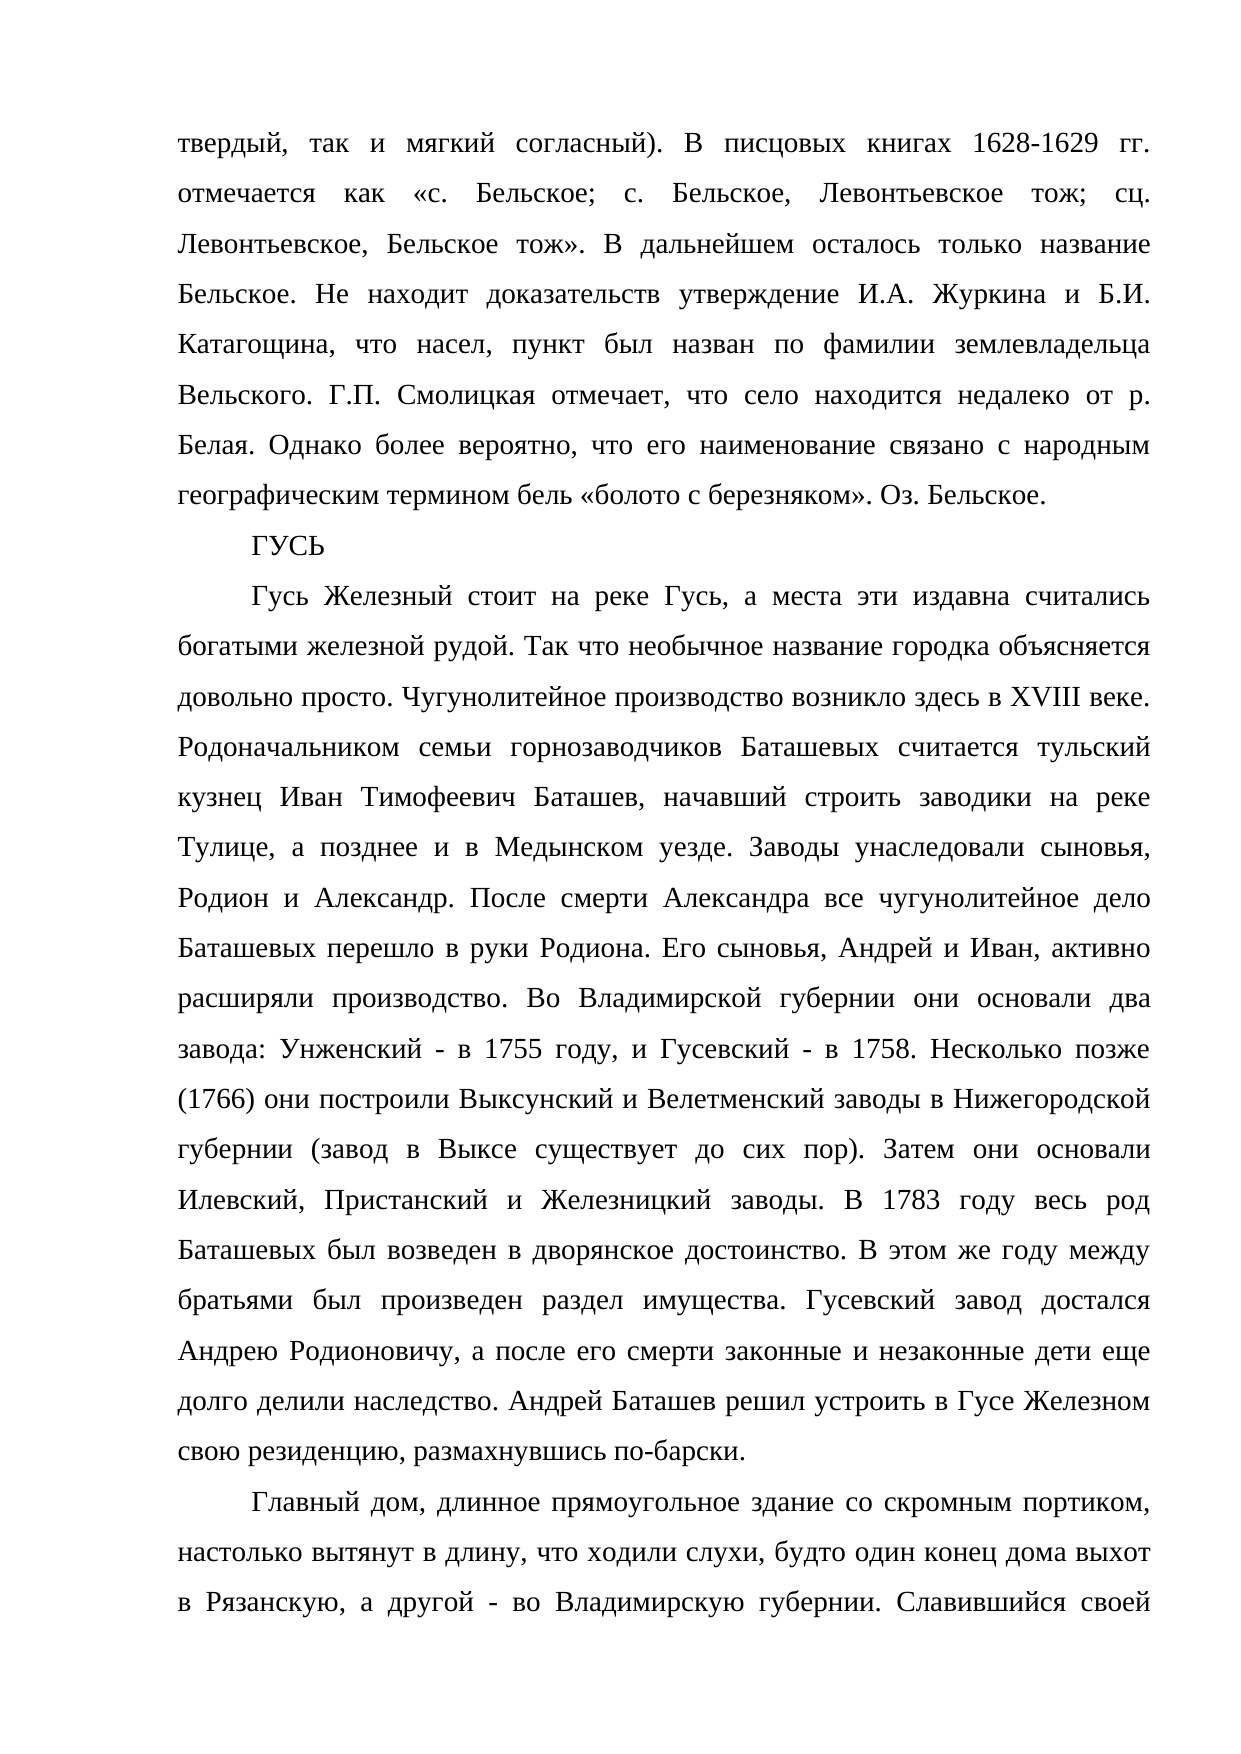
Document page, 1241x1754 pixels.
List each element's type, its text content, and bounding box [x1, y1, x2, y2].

text ГУСЬ [177, 528, 1152, 561]
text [177, 125, 1152, 511]
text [177, 1484, 1152, 1618]
text Гусь Железный стоит на реке Гусь, а места эти издавна считались богатыми железной рудой. Так что необычное название городка объясняется довольно просто. Чугунолитейное производство возникло здесь в XVIII веке. Родоначальником семьи горнозаводчиков Баташевых считается тульский кузнец Иван Тимофеевич Баташев, начавший строить заводики на реке Тулице, а позднее и в Медынском уезде. Заводы унаследовали сыновья, Родион и Александр. После смерти Александра все чугунолитейное дело Баташевых перешло в руки Родиона. Его сыновья, Андрей и Иван, активно расширяли производство. Во Владимирской губернии они основали два завода: Унженский - в 1755 году, и Гусевский - в 1758. Несколько позже (1766) они построили Выксунский и Велетменский заводы в Нижегородской губернии (завод в Выксе существует до сих пор). Затем они основали Илевский, Пристанский и Железницкий заводы. В 1783 году весь род Баташевых был возведен в дворянское достоинство. В этом же году между братьями был произведен раздел имущества. Гусевский завод достался Андрею Родионовичу, а после его смерти законные и незаконные дети еще долго делили наследство. Андрей Баташев решил устроить в Гусе Железном свою резиденцию, размахнувшись по-барски. [177, 578, 1152, 1467]
